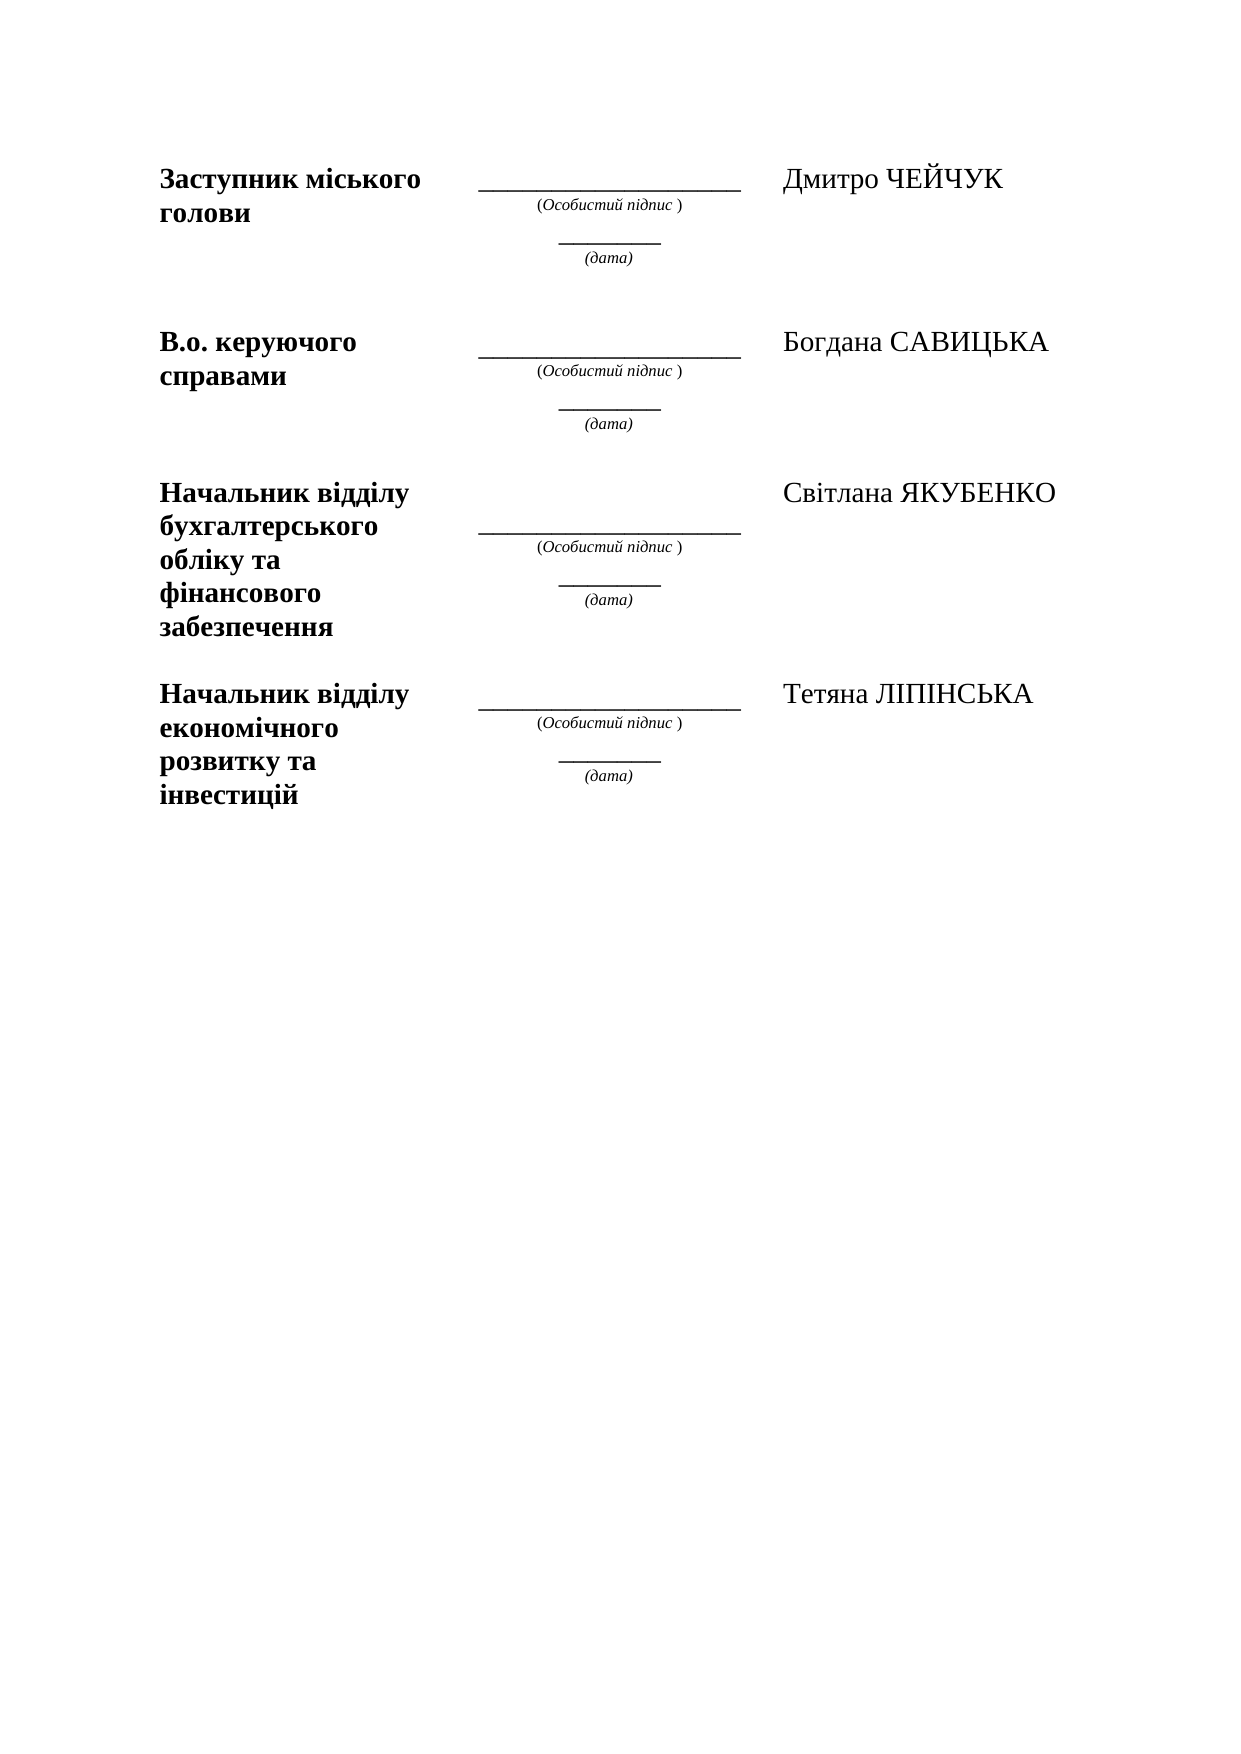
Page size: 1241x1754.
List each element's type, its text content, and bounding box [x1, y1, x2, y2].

table_cell Світлана ЯКУБЕНКО [772, 475, 1151, 676]
table_header __________________ (Особистий підпис ) _______ (дата) [447, 161, 772, 324]
table_cell Начальник відділу економічного розвитку та інвестицій [148, 676, 447, 827]
table_cell Богдана САВИЦЬКА [772, 324, 1151, 475]
table_header Заступник міського голови [148, 161, 447, 324]
table_cell __________________ (Особистий підпис ) _______ (дата) [447, 676, 772, 827]
table_cell __________________ (Особистий підпис ) _______ (дата) [447, 475, 772, 676]
table_cell Начальник відділу бухгалтерського обліку та фінансового забезпечення [148, 475, 447, 676]
table_cell __________________ (Особистий підпис ) _______ (дата) [447, 324, 772, 475]
table_header Дмитро ЧЕЙЧУК [772, 161, 1151, 324]
table_cell Тетяна ЛІПІНСЬКА [772, 676, 1151, 827]
table_cell В.о. керуючого справами [148, 324, 447, 475]
